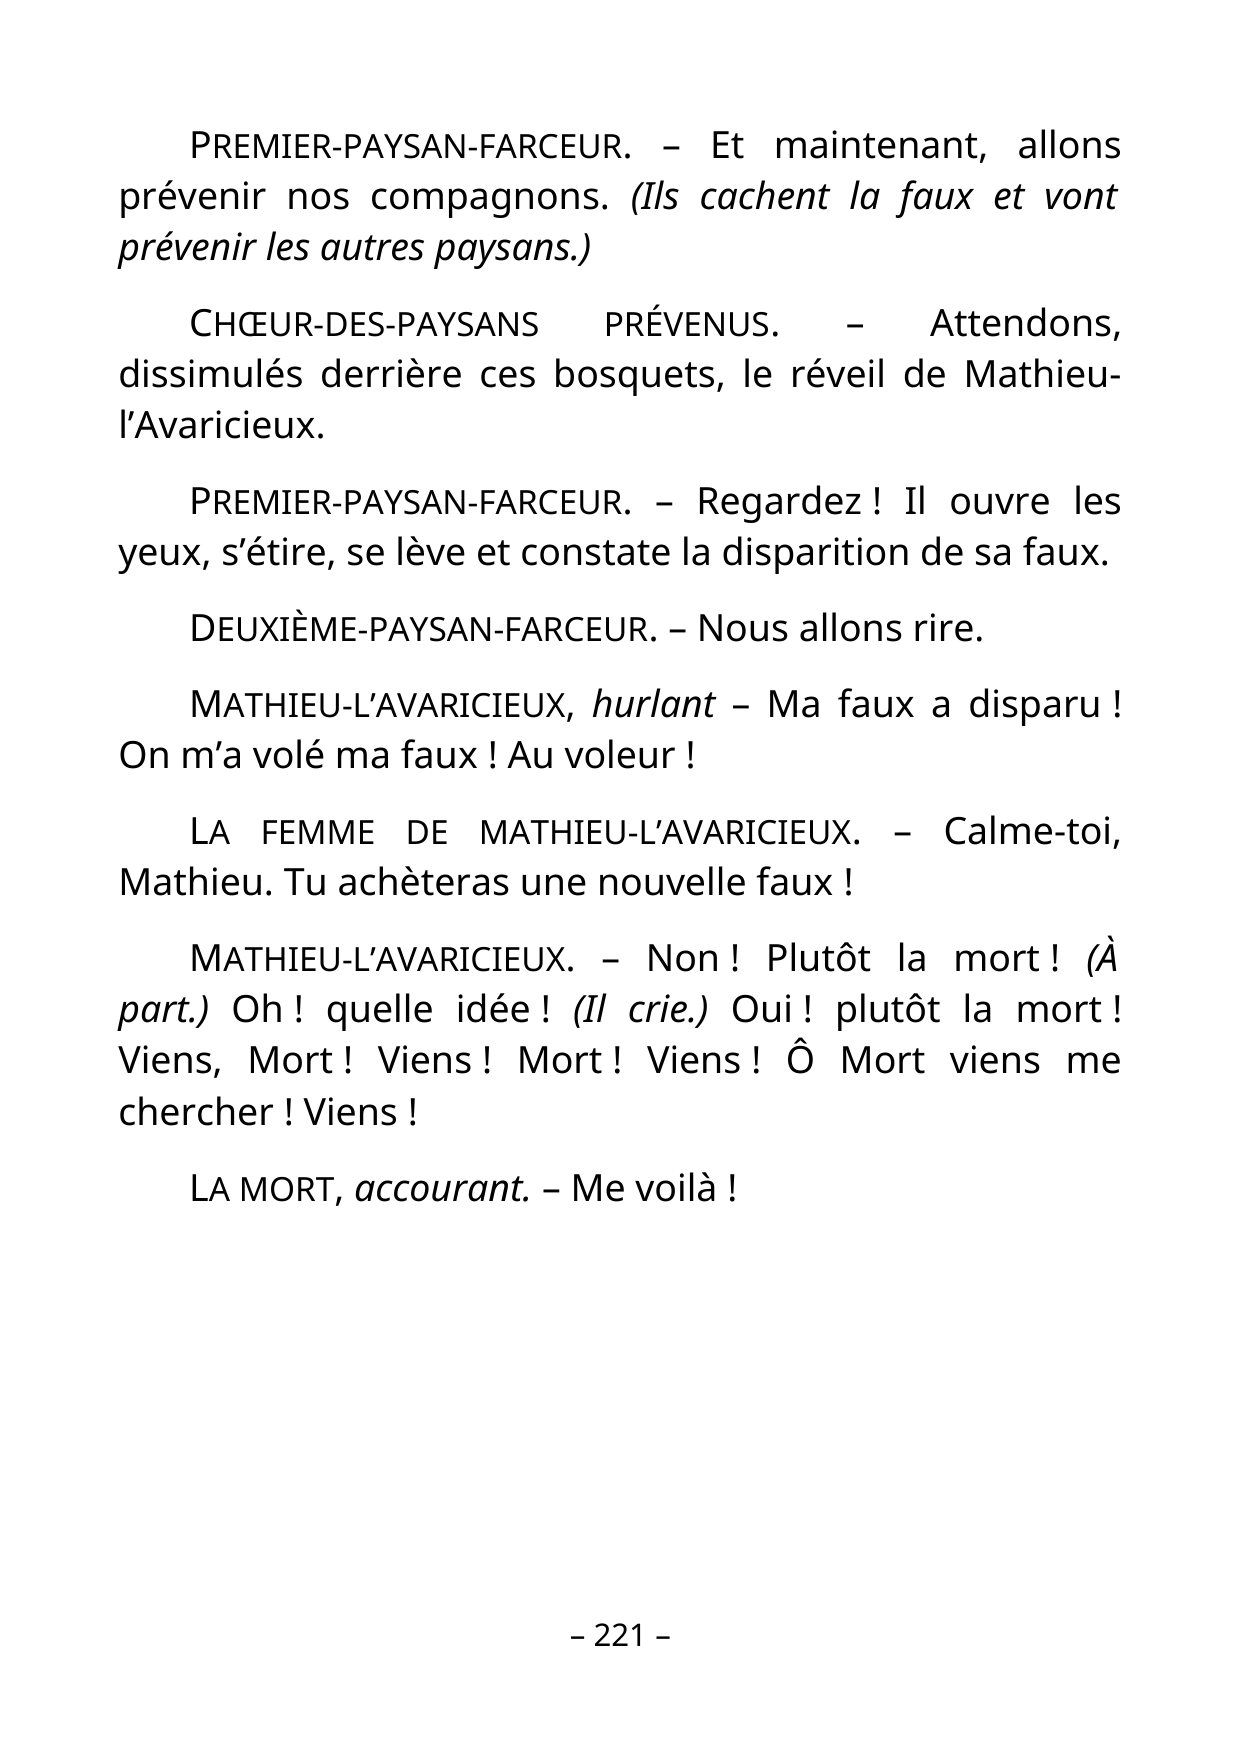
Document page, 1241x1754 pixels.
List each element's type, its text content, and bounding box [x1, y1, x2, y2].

text PREMIER-PAYSAN-FARCEUR. – Et maintenant, allons prévenir nos compagnons. (Ils cachent la faux et vont prévenir les autres paysans.) [118, 118, 1122, 271]
text LA FEMME DE MATHIEU-L’AVARICIEUX. – Calme-toi, Mathieu. Tu achèteras une nouvelle faux ! [118, 804, 1122, 907]
text DEUXIÈME-PAYSAN-FARCEUR. – Nous allons rire. [118, 601, 1122, 652]
text MATHIEU-L’AVARICIEUX, hurlant – Ma faux a disparu ! On m’a volé ma faux ! Au voleur ! [118, 677, 1122, 779]
text PREMIER-PAYSAN-FARCEUR. – Regardez ! Il ouvre les yeux, s’étire, se lève et constate la disparition de sa faux. [118, 474, 1122, 576]
text MATHIEU-L’AVARICIEUX. – Non ! Plutôt la mort ! (À part.) Oh ! quelle idée ! (Il crie.) Oui ! plutôt la mort ! Viens, Mort ! Viens ! Mort ! Viens ! Ô Mort viens me chercher ! Viens ! [118, 932, 1122, 1136]
text LA MORT, accourant. – Me voilà ! [118, 1161, 1122, 1212]
text CHŒUR-DES-PAYSANS PRÉVENUS. – Attendons, dissimulés derrière ces bosquets, le réveil de Mathieu-l’Avaricieux. [118, 296, 1122, 449]
